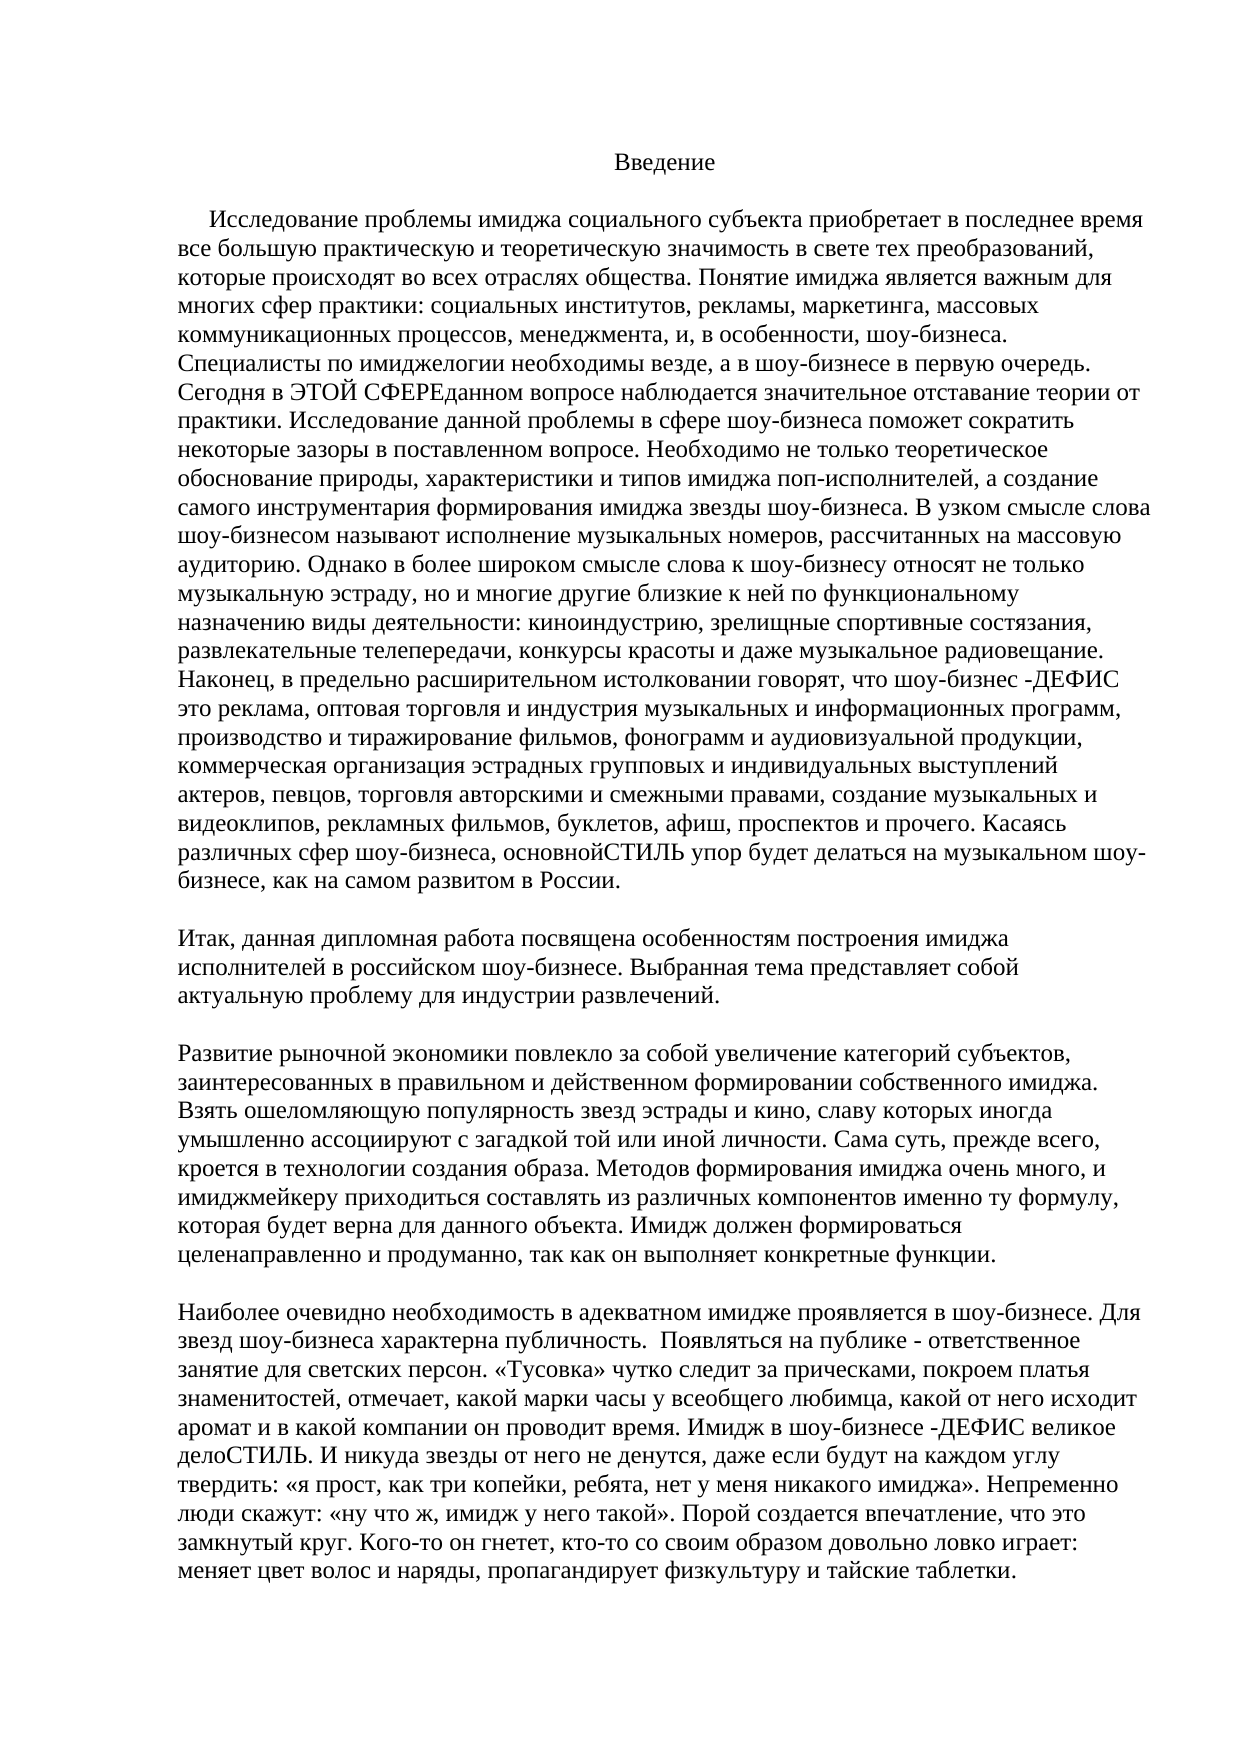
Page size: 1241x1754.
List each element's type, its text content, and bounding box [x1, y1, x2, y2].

text Развитие рыночной экономики повлекло за собой увеличение категорий субъектов, заинтересованных в правильном и действенном формировании собственного имиджа. [177, 1038, 1152, 1096]
text Итак, данная дипломная работа посвящена особенностям построения имиджа исполнителей в российском шоу-бизнесе. Выбранная тема представляет собой актуальную проблему для индустрии развлечений. [177, 923, 1152, 1009]
text Наиболее очевидно необходимость в адекватном имидже проявляется в шоу-бизнесе. Для звезд шоу-бизнеса характерна публичность. Появляться на публике - ответственное занятие для светских персон. «Тусовка» чутко следит за прическами, покроем платья знаменитостей, отмечает, какой марки часы у всеобщего любимца, какой от него исходит аромат и в какой компании он проводит время. Имидж в шоу-бизнесе -ДЕФИС великое делоСТИЛЬ. И никуда звезды от него не денутся, даже если будут на каждом углу твердить: «я прост, как три копейки, ребята, нет у меня никакого имиджа». Непременно люди скажут: «ну что ж, имидж у него такой». Порой создается впечатление, что это замкнутый круг. Кого-то он гнетет, кто-то со своим образом довольно ловко играет: меняет цвет волос и наряды, пропагандирует физкультуру и тайские таблетки. [177, 1297, 1152, 1584]
text Исследование проблемы имиджа социального субъекта приобретает в последнее время все большую практическую и теоретическую значимость в свете тех преобразований, которые происходят во всех отраслях общества. Понятие имиджа является важным для многих сфер практики: социальных институтов, рекламы, маркетинга, массовых коммуникационных процессов, менеджмента, и, в особенности, шоу-бизнеса. Специалисты по имиджелогии необходимы везде, а в шоу-бизнесе в первую очередь. Сегодня в ЭТОЙ СФЕРЕданном вопросе наблюдается значительное отставание теории от практики. Исследование данной проблемы в сфере шоу-бизнеса поможет сократить некоторые зазоры в поставленном вопросе. Необходимо не только теоретическое обоснование природы, характеристики и типов имиджа поп-исполнителей, а создание самого инструментария формирования имиджа звезды шоу-бизнеса. В узком смысле слова шоу-бизнесом называют исполнение музыкальных номеров, рассчитанных на массовую аудиторию. Однако в более широком смысле слова к шоу-бизнесу относят не только музыкальную эстраду, но и многие другие близкие к ней по функциональному назначению виды деятельности: киноиндустрию, зрелищные спортивные состязания, развлекательные телепередачи, конкурсы красоты и даже музыкальное радиовещание. Наконец, в предельно расширительном истолковании говорят, что шоу-бизнес -ДЕФИС это реклама, оптовая торговля и индустрия музыкальных и информационных программ, производство и тиражирование фильмов, фонограмм и аудиовизуальной продукции, коммерческая организация эстрадных групповых и индивидуальных выступлений актеров, певцов, торговля авторскими и смежными правами, создание музыкальных и видеоклипов, рекламных фильмов, буклетов, афиш, проспектов и прочего. Касаясь различных сфер шоу-бизнеса, основнойСТИЛЬ упор будет делаться на музыкальном шоу-бизнесе, как на самом развитом в России. [177, 204, 1152, 894]
text Введение [177, 147, 1152, 176]
text Взять ошеломляющую популярность звезд эстрады и кино, славу которых иногда умышленно ассоциируют с загадкой той или иной личности. Сама суть, прежде всего, кроется в технологии создания образа. Методов формирования имиджа очень много, и имиджмейкеру приходиться составлять из различных компонентов именно ту формулу, которая будет верна для данного объекта. Имидж должен формироваться целенаправленно и продуманно, так как он выполняет конкретные функции. [177, 1096, 1152, 1268]
